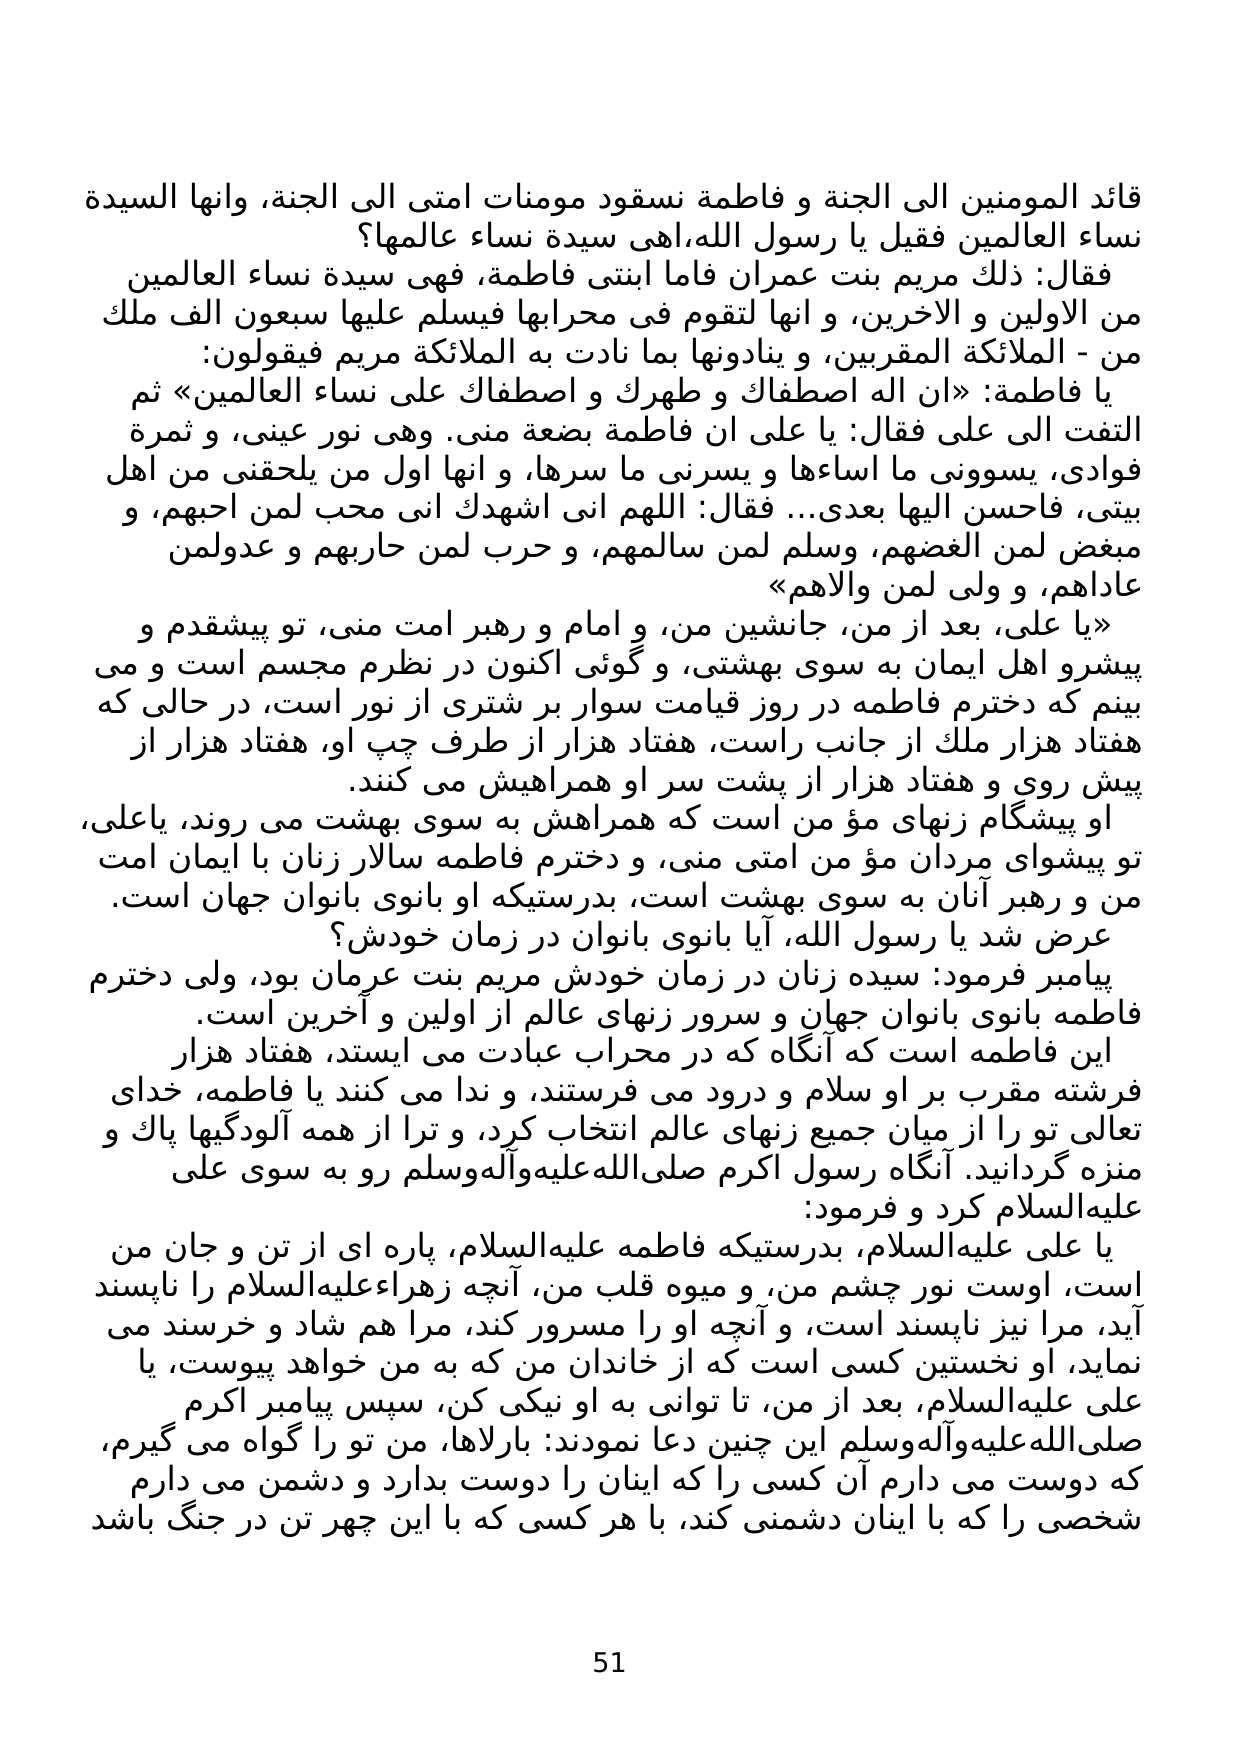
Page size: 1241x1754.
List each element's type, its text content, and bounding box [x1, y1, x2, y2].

text يا فاطمة: «ان اله اصطفاك و طهرك و اصطفاك علی نساء العالمين» ثم التفت الی علی فقال: يا علی ان فاطمة بضعة منی. وهی نور عينی، و ثمرة فوادی، يسوونی ما اساءها و يسرنی ما سرها، و انها اول من يلحقنی من اهل بيتی، فاحسن اليها بعدی... فقال: اللهم انی اشهدك انی محب لمن احبهم، و مبغض لمن الغضهم، وسلم لمن سالمهم، و حرب لمن حاربهم و عدولمن عاداهم، و ولی لمن والاهم» [75, 371, 1144, 604]
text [75, 1226, 1144, 1537]
text فقال: ذلك مريم بنت عمران فاما ابنتی فاطمة، فهی سيدة نساء العالمين من الاولين و الاخرين، و انها لتقوم فی محرابها فيسلم عليها سبعون الف ملك من - الملائكة المقربين، و ينادونها بما نادت به الملائكة مريم فيقولون: [75, 255, 1144, 371]
text او پيشگام زنهای مؤ من است كه همراهش به سوی بهشت می روند، ياعلی، تو پيشوای مردان مؤ من امتی منی، و دخترم فاطمه سالار زنان با ايمان امت من و رهبر آنان به سوی بهشت است، بدرستيكه او بانوی بانوان جهان است. [75, 799, 1144, 915]
text اين فاطمه است كه آنگاه كه در محراب عبادت می ايستد، هفتاد هزار فرشته مقرب بر او سلام و درود می فرستند، و ندا می كنند يا فاطمه، خدای تعالی تو را از ميان جميع زنهای عالم انتخاب كرد، و ترا از همه آلودگيها پاك و منزه گردانيد. آنگاه رسول اكرم صلی‌الله‌عليه‌وآله‌وسلم رو به سوی علی عليه‌السلام كرد و فرمود: [75, 1032, 1144, 1226]
text پيامبر فرمود: سيده زنان در زمان خودش مريم بنت عرمان بود، ولی دخترم فاطمه بانوی بانوان جهان و سرور زنهای عالم از اولين و آخرين است. [75, 954, 1144, 1032]
text عرض شد يا رسول الله، آيا بانوی بانوان در زمان خودش؟ [75, 915, 1144, 954]
text «يا علی، بعد از من، جانشين من، و امام و رهبر امت منی، تو پيشقدم و پيشرو اهل ايمان به سوی بهشتی، و گوئی اكنون در نظرم مجسم است و می بينم كه دخترم فاطمه در روز قيامت سوار بر شتری از نور است، در حالی كه هفتاد هزار ملك از جانب راست، هفتاد هزار از طرف چپ او، هفتاد هزار از پيش روی و هفتاد هزار از پشت سر او همراهيش می كنند. [75, 604, 1144, 799]
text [75, 177, 1144, 255]
